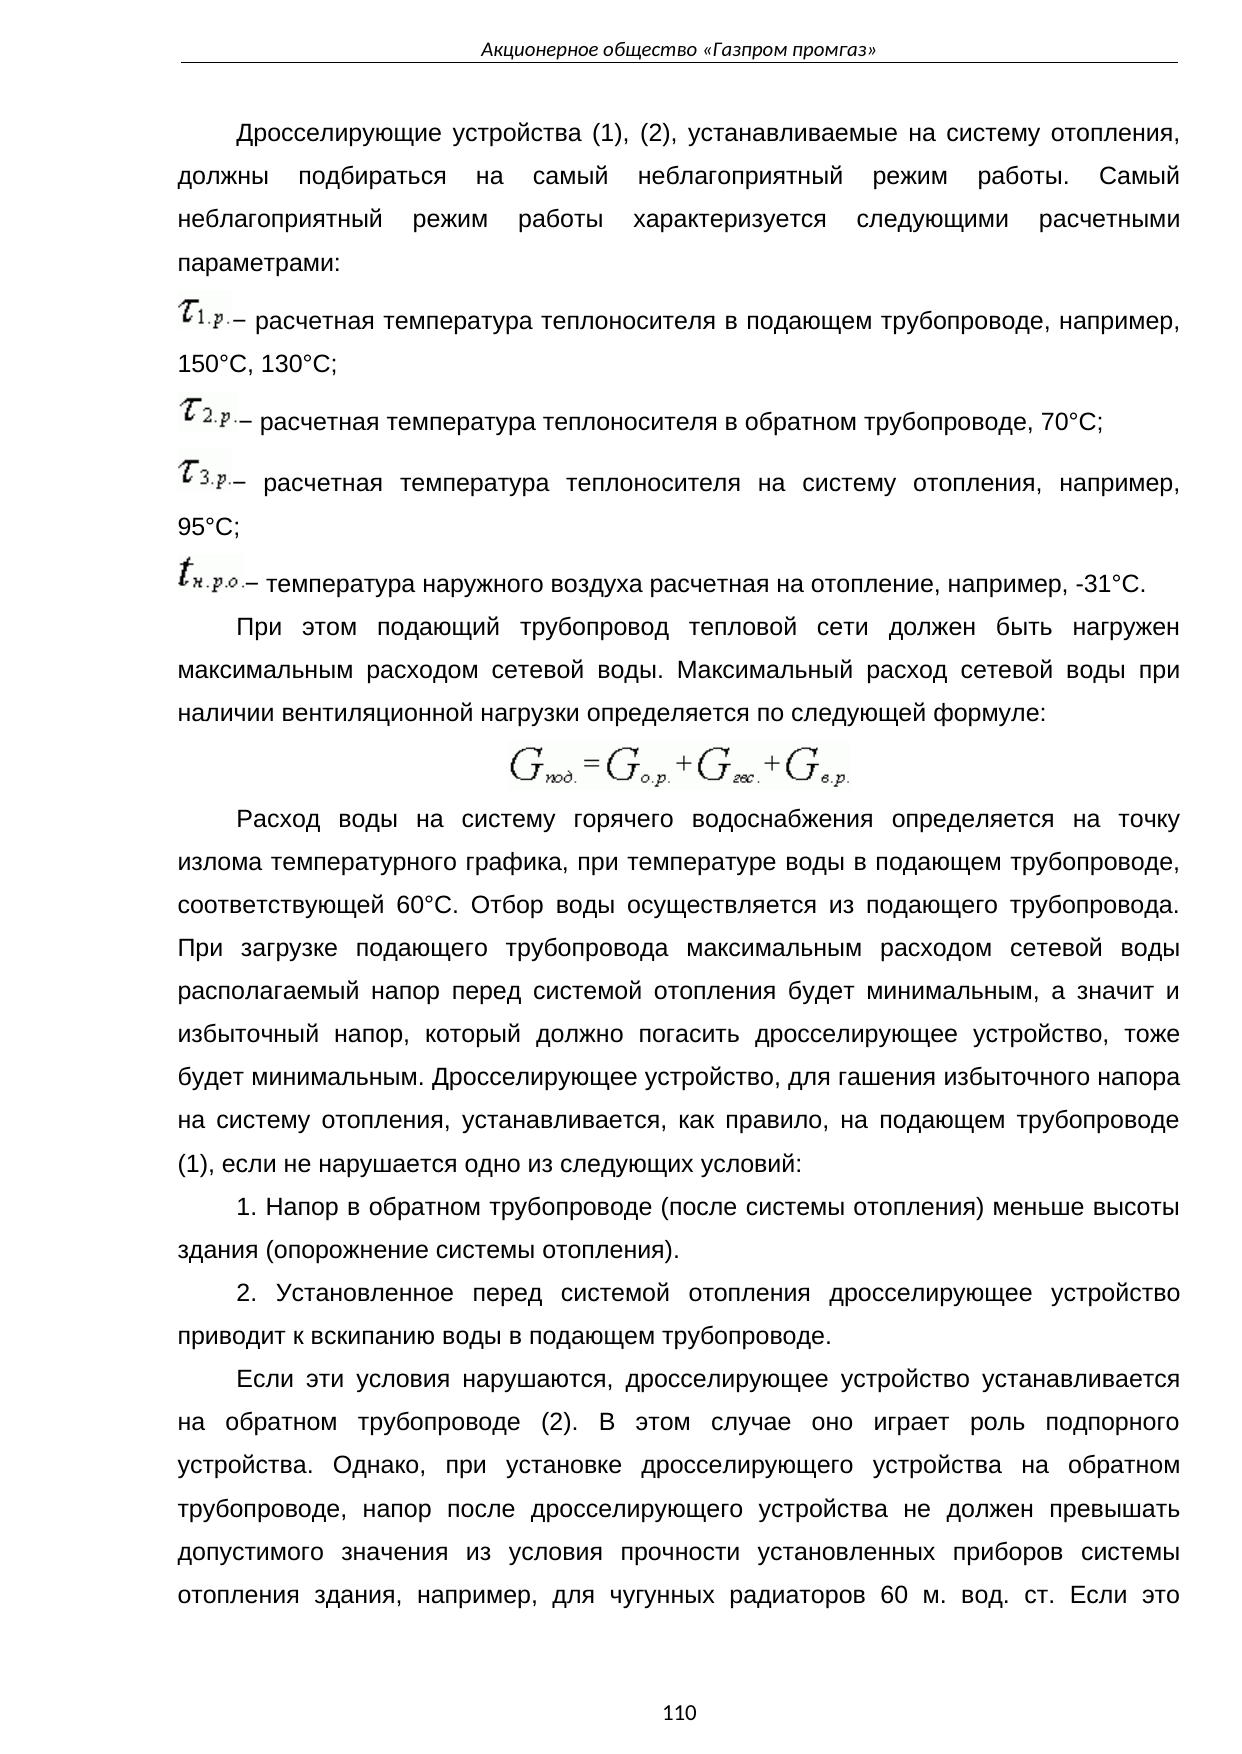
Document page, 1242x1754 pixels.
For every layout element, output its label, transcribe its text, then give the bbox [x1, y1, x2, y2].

text − температура наружного воздуха расчетная на отопление, например, -31°C. [177, 555, 1181, 597]
text При этом подающий трубопровод тепловой сети должен быть нагружен максимальным расходом сетевой воды. Максимальный расход сетевой воды при наличии вентиляционной нагрузки определяется по следующей формуле: [177, 612, 1181, 727]
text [177, 1364, 1181, 1609]
text − расчетная температура теплоносителя на систему отопления, например, 95°C; [177, 450, 1181, 540]
text 1. Напор в обратном трубопроводе (после системы отопления) меньше высоты здания (опорожнение системы отопления). [177, 1192, 1181, 1264]
text − расчетная температура теплоносителя в подающем трубопроводе, например, 150°C, 130°C; [177, 291, 1181, 378]
text Расход воды на систему горячего водоснабжения определяется на точку излома температурного графика, при температуре воды в подающем трубопроводе, соответствующей 60°C. Отбор воды осуществляется из подающего трубопровода. При загрузке подающего трубопровода максимальным расходом сетевой воды располагаемый напор перед системой отопления будет минимальным, а значит и избыточный напор, который должно погасить дросселирующее устройство, тоже будет минимальным. Дросселирующее устройство, для гашения избыточного напора на систему отопления, устанавливается, как правило, на подающем трубопроводе (1), если не нарушается одно из следующих условий: [177, 804, 1181, 1177]
text 2. Установленное перед системой отопления дросселирующее устройство приводит к вскипанию воды в подающем трубопроводе. [177, 1278, 1181, 1350]
text − расчетная температура теплоносителя в обратном трубопроводе, 70°C; [177, 392, 1181, 435]
text Дросселирующие устройства (1), (2), устанавливаемые на систему отопления, должны подбираться на самый неблагоприятный режим работы. Самый неблагоприятный режим работы характеризуется следующими расчетными параметрами: [177, 118, 1181, 276]
